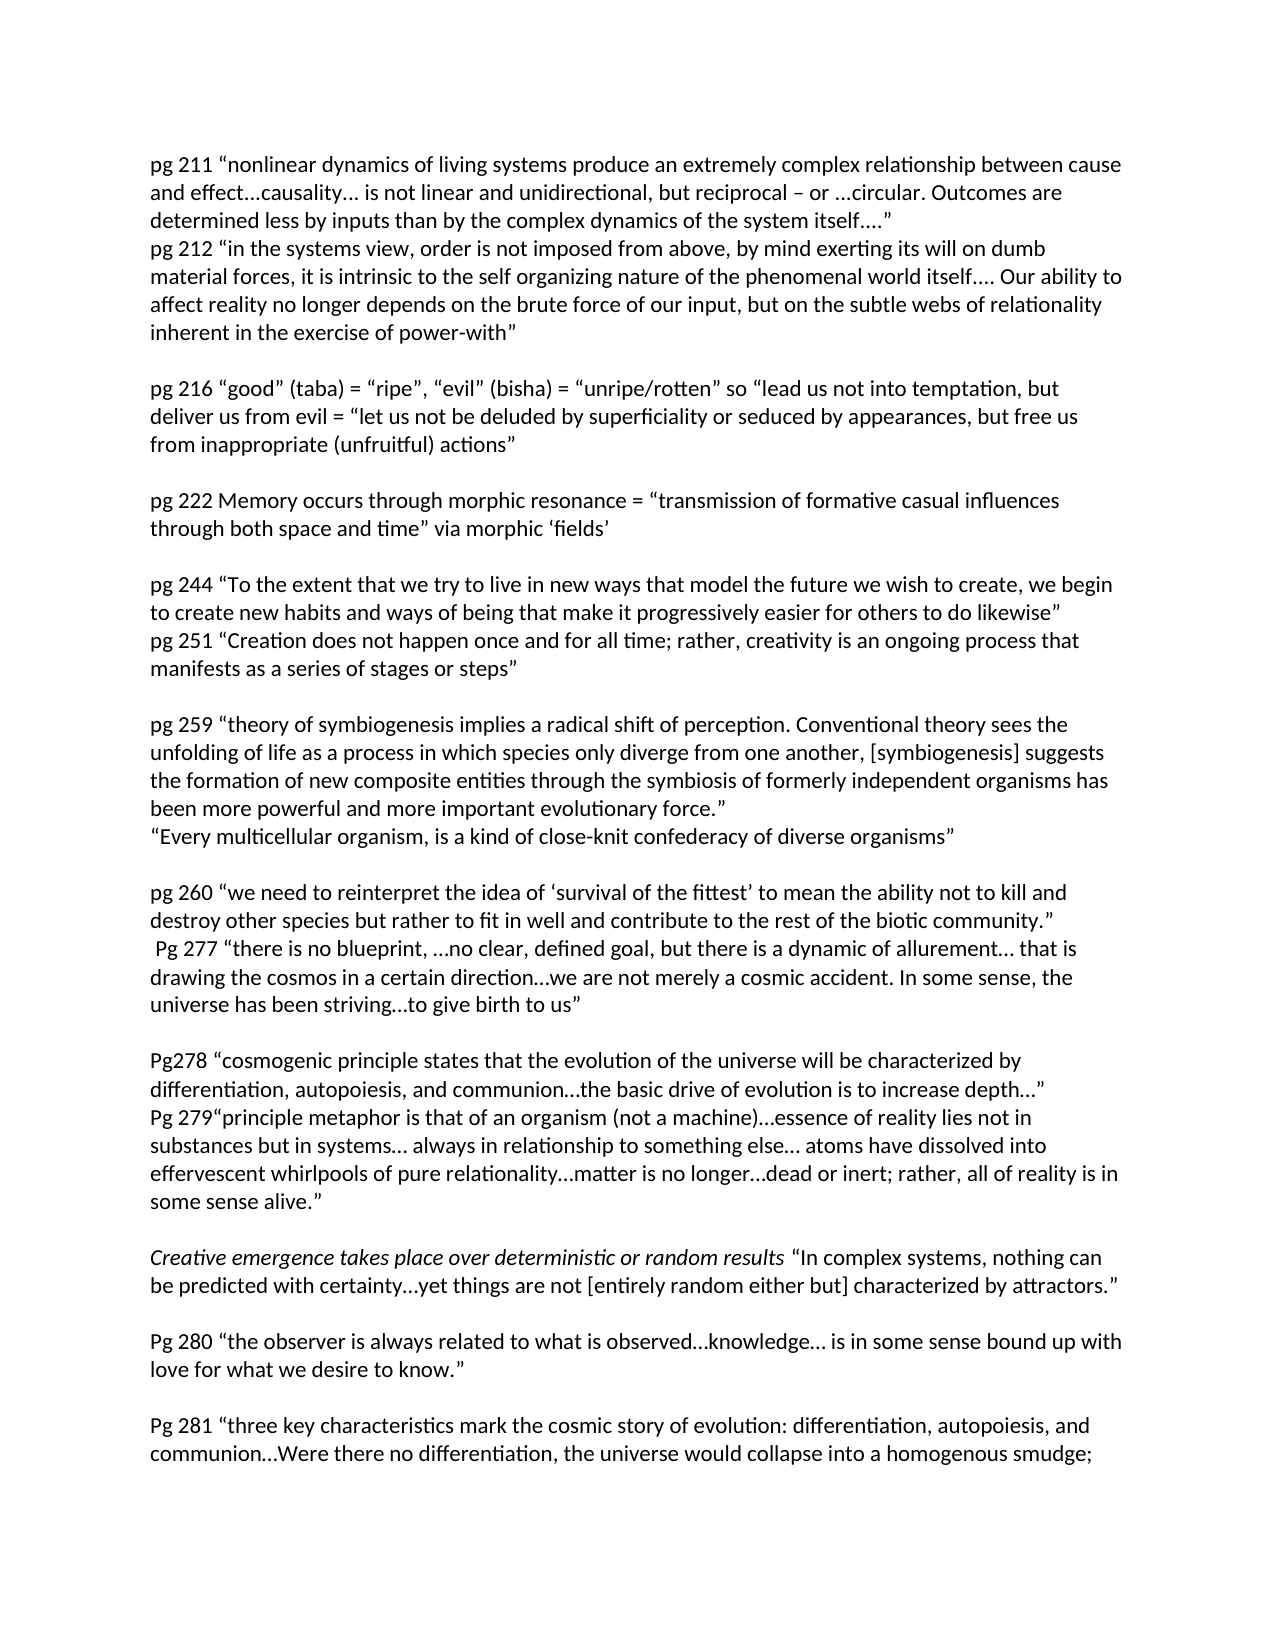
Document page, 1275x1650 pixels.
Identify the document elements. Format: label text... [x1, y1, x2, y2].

text Pg 279“principle metaphor is that of an organism (not a machine)…essence of reality lies not in substances but in systems… always in relationship to something else… atoms have dissolved into effervescent whirlpools of pure relationality…matter is no longer…dead or inert; rather, all of reality is in some sense alive.” [150, 1103, 1125, 1215]
text “Every multicellular organism, is a kind of close-knit confederacy of diverse organisms” [150, 822, 1125, 851]
text pg 212 “in the systems view, order is not imposed from above, by mind exerting its will on dumb material forces, it is intrinsic to the self organizing nature of the phenomenal world itself.... Our ability to affect reality no longer depends on the brute force of our input, but on the subtle webs of relationality inherent in the exercise of power-with” [150, 234, 1125, 346]
text Pg 277 “there is no blueprint, …no clear, defined goal, but there is a dynamic of allurement… that is drawing the cosmos in a certain direction…we are not merely a cosmic accident. In some sense, the universe has been striving…to give birth to us” [150, 934, 1125, 1019]
text Creative emergence takes place over deterministic or random results “In complex systems, nothing can be predicted with certainty…yet things are not [entirely random either but] characterized by attractors.” [150, 1243, 1125, 1299]
text pg 244 “To the extent that we try to live in new ways that model the future we wish to create, we begin to create new habits and ways of being that make it progressively easier for others to do likewise” [150, 570, 1125, 626]
text Pg278 “cosmogenic principle states that the evolution of the universe will be characterized by differentiation, autopoiesis, and communion…the basic drive of evolution is to increase depth…” [150, 1047, 1125, 1103]
text pg 259 “theory of symbiogenesis implies a radical shift of perception. Conventional theory sees the unfolding of life as a process in which species only diverge from one another, [symbiogenesis] suggests the formation of new composite entities through the symbiosis of formerly independent organisms has been more powerful and more important evolutionary force.” [150, 710, 1125, 822]
text pg 260 “we need to reinterpret the idea of ‘survival of the fittest’ to mean the ability not to kill and destroy other species but rather to fit in well and contribute to the rest of the biotic community.” [150, 878, 1125, 934]
text pg 216 “good” (taba) = “ripe”, “evil” (bisha) = “unripe/rotten” so “lead us not into temptation, but deliver us from evil = “let us not be deluded by superficiality or seduced by appearances, but free us from inappropriate (unfruitful) actions” [150, 374, 1125, 458]
text pg 211 “nonlinear dynamics of living systems produce an extremely complex relationship between cause and effect...causality... is not linear and unidirectional, but reciprocal – or ...circular. Outcomes are determined less by inputs than by the complex dynamics of the system itself....” [150, 150, 1125, 234]
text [150, 1411, 1125, 1467]
text Pg 280 “the observer is always related to what is observed…knowledge… is in some sense bound up with love for what we desire to know.” [150, 1327, 1125, 1383]
text pg 222 Memory occurs through morphic resonance = “transmission of formative casual influences through both space and time” via morphic ‘fields’ [150, 486, 1125, 542]
text pg 251 “Creation does not happen once and for all time; rather, creativity is an ongoing process that manifests as a series of stages or steps” [150, 626, 1125, 682]
